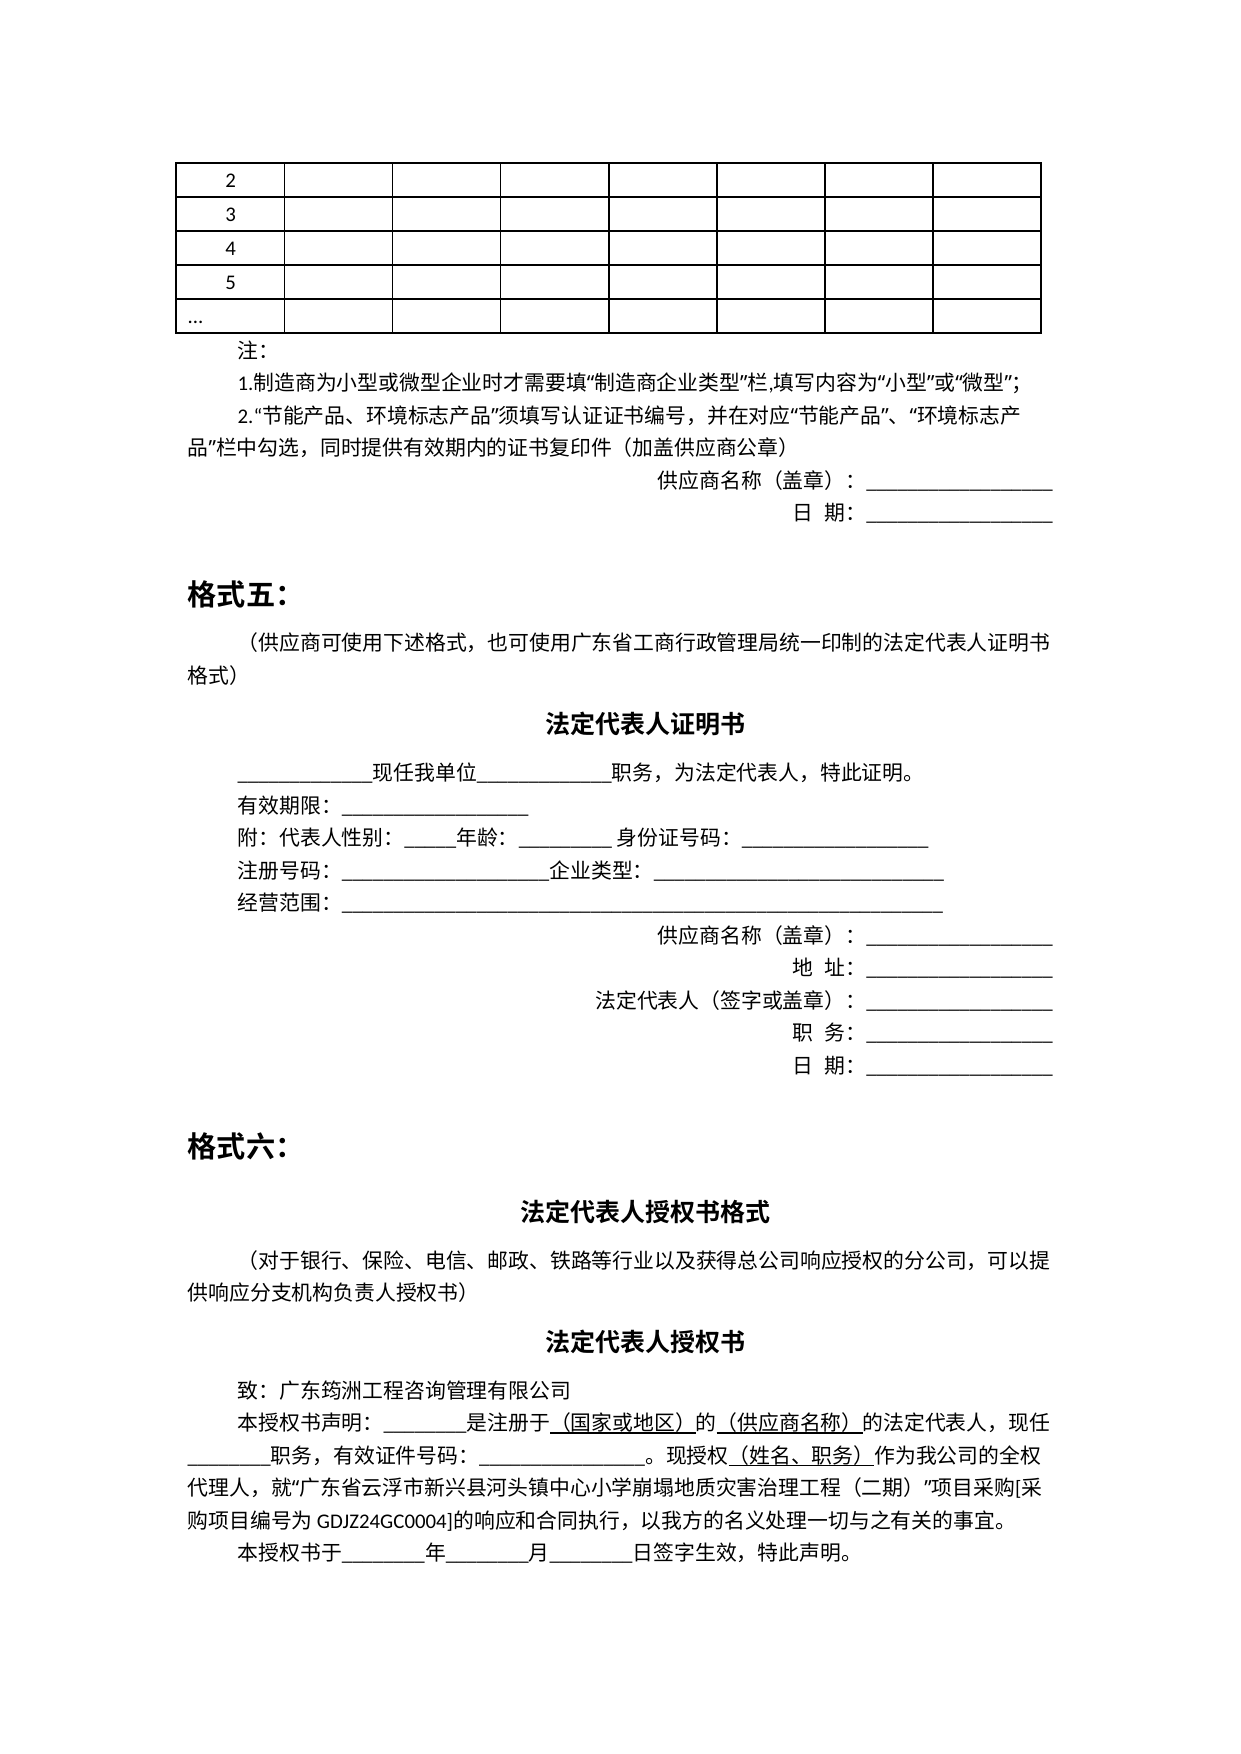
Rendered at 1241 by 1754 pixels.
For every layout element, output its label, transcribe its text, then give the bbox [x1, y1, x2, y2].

table_cell [501, 300, 608, 332]
text 格式五： [187, 561, 1053, 626]
table_cell [934, 300, 1040, 332]
text 本授权书声明：________是注册于（国家或地区）的（供应商名称）的法定代表人，现任________职务，有效证件号码：________________。现授权（姓名、职务）作为我公司的全权代理人，就“广东省云浮市新兴县河头镇中心小学崩塌地质灾害治理工程（二期）”项目采购[采购项目编号为GDJZ24GC0004]的响应和合同执行，以我方的名义处理一切与之有关的事宜。 [187, 1406, 1053, 1536]
text 有效期限：__________________ [187, 789, 1053, 821]
text 附：代表人性别：_____年龄：_________ 身份证号码：__________________ [187, 821, 1053, 854]
text 法定代表人授权书 [187, 1309, 1053, 1374]
table_cell [826, 198, 932, 230]
table_cell [826, 266, 932, 298]
table_cell 2 [177, 164, 284, 196]
text 注册号码：____________________企业类型：____________________________ [187, 854, 1053, 886]
table_cell [393, 300, 500, 332]
text 法定代表人证明书 [187, 691, 1053, 756]
text 本授权书于________年________月________日签字生效，特此声明。 [187, 1536, 1053, 1569]
text 致：广东筠洲工程咨询管理有限公司 [187, 1374, 1053, 1406]
table_cell [826, 232, 932, 264]
table_cell [718, 266, 824, 298]
table_cell [501, 266, 608, 298]
text 供应商名称（盖章）：__________________ [187, 464, 1053, 496]
table_cell [934, 164, 1040, 196]
text 日 期：__________________ [187, 1049, 1053, 1081]
text 注： [187, 334, 1053, 366]
table_cell [393, 266, 500, 298]
table_cell [610, 164, 716, 196]
table_cell [718, 232, 824, 264]
table_cell 3 [177, 198, 284, 230]
table_cell [285, 164, 392, 196]
text 日 期：__________________ [187, 496, 1053, 529]
table_cell [285, 198, 392, 230]
table_cell [934, 232, 1040, 264]
text 经营范围：__________________________________________________________ [187, 886, 1053, 919]
table_cell [934, 266, 1040, 298]
table_cell [393, 198, 500, 230]
table_cell [718, 198, 824, 230]
table_cell [285, 300, 392, 332]
table_cell [393, 232, 500, 264]
table_cell [610, 300, 716, 332]
table_cell [610, 232, 716, 264]
table_cell [501, 198, 608, 230]
text 职 务：__________________ [187, 1016, 1053, 1049]
table_cell [934, 198, 1040, 230]
text 格式六： [187, 1114, 1053, 1179]
table_cell 4 [177, 232, 284, 264]
table_cell [826, 300, 932, 332]
table_cell [501, 232, 608, 264]
table_cell [393, 164, 500, 196]
table_cell ... [177, 300, 284, 332]
table_cell [610, 266, 716, 298]
text 1.制造商为小型或微型企业时才需要填“制造商企业类型”栏,填写内容为“小型”或“微型”； [187, 366, 1053, 399]
table_cell [285, 232, 392, 264]
table_cell 5 [177, 266, 284, 298]
text （对于银行、保险、电信、邮政、铁路等行业以及获得总公司响应授权的分公司，可以提供响应分支机构负责人授权书） [187, 1244, 1053, 1309]
text 2.“节能产品、环境标志产品”须填写认证证书编号，并在对应“节能产品”、“环境标志产品”栏中勾选，同时提供有效期内的证书复印件（加盖供应商公章） [187, 399, 1053, 464]
text 法定代表人授权书格式 [187, 1179, 1053, 1244]
table_cell [718, 300, 824, 332]
text _____________现任我单位_____________职务，为法定代表人，特此证明。 [187, 756, 1053, 789]
text 法定代表人（签字或盖章）：__________________ [187, 984, 1053, 1016]
table_cell [826, 164, 932, 196]
table_cell [610, 198, 716, 230]
table_cell [285, 266, 392, 298]
text （供应商可使用下述格式，也可使用广东省工商行政管理局统一印制的法定代表人证明书格式） [187, 626, 1053, 691]
table_cell [501, 164, 608, 196]
table_cell [718, 164, 824, 196]
text 地 址：__________________ [187, 951, 1053, 984]
text 供应商名称（盖章）：__________________ [187, 919, 1053, 951]
